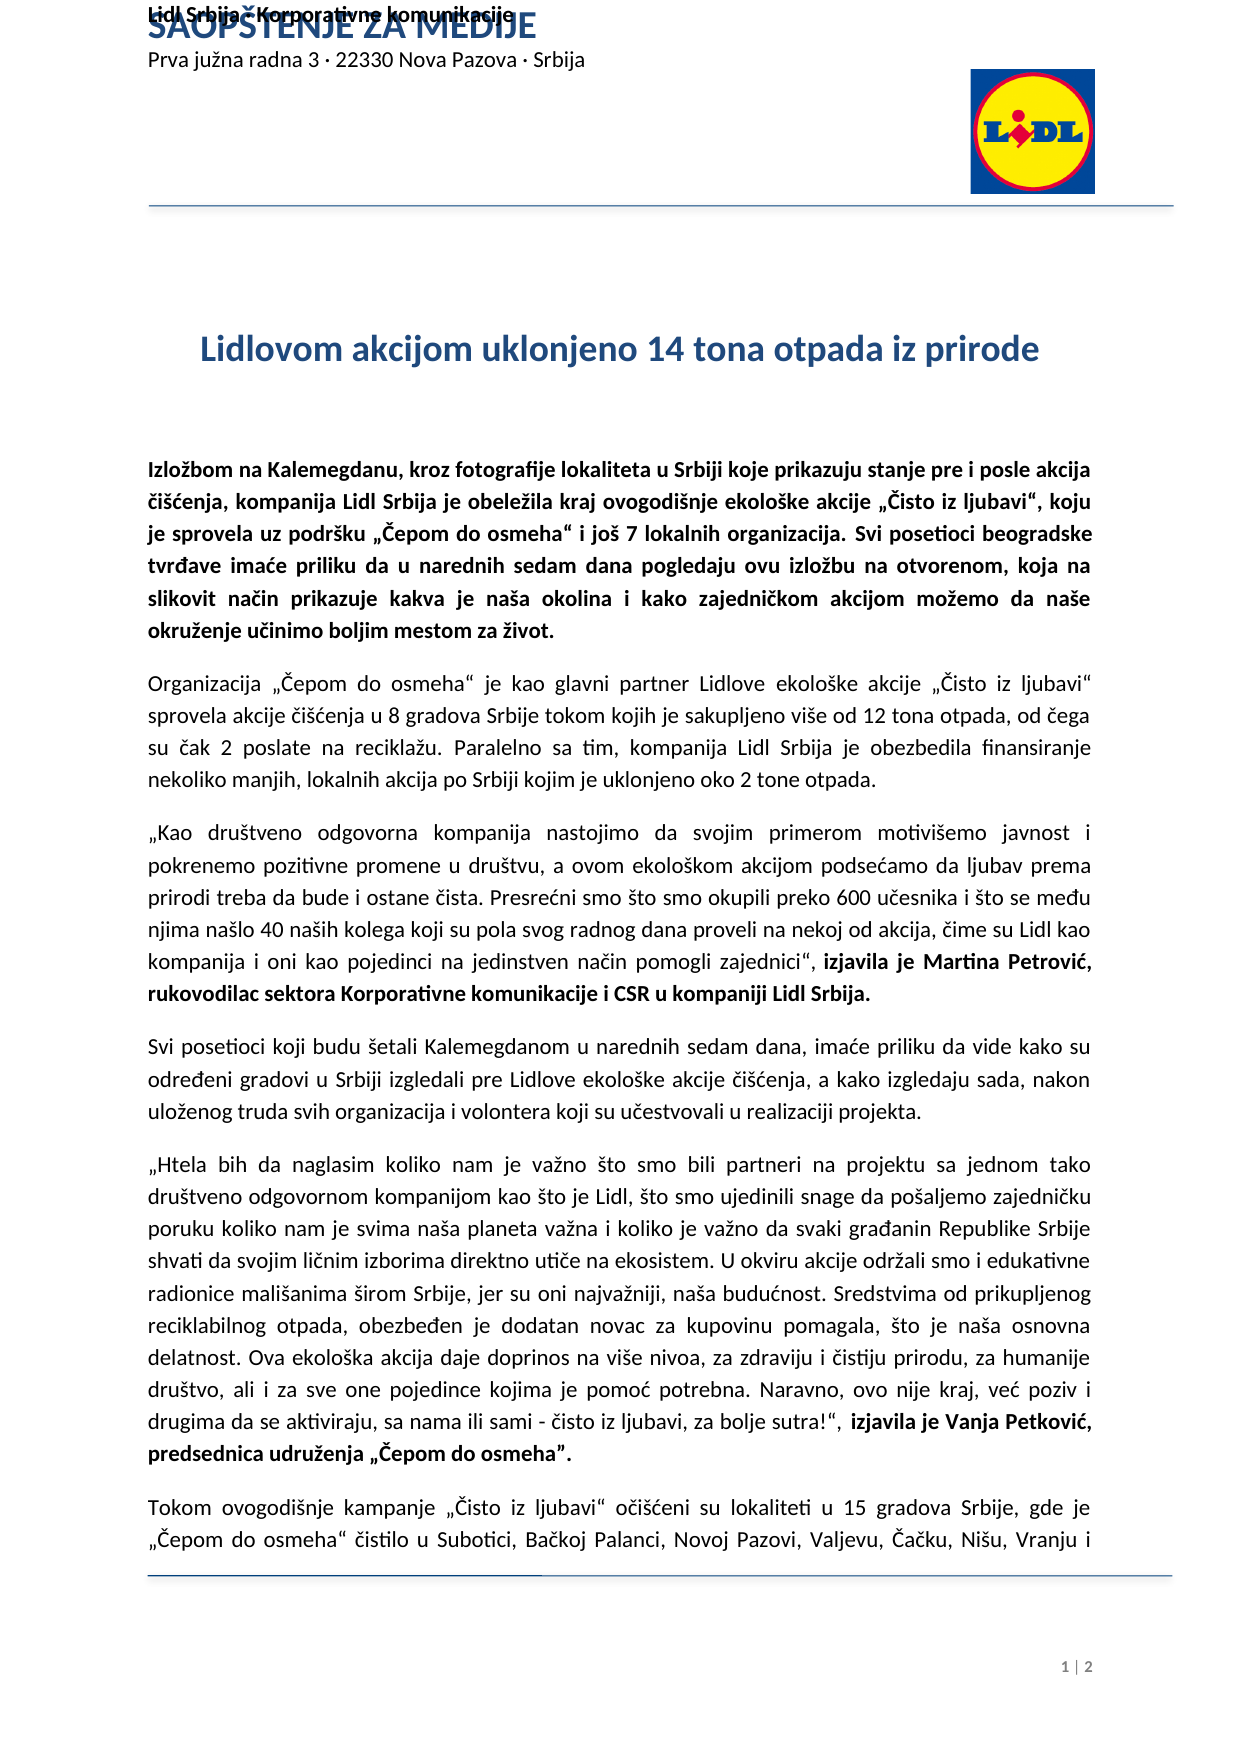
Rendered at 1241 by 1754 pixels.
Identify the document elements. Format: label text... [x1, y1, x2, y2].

text Lidlovom akcijom uklonjeno 14 tona otpada iz prirode [148, 325, 1092, 403]
text Organizacija „Čepom do osmeha“ je kao glavni partner Lidlove ekološke akcije „Čisto iz ljubavi“ sprovela akcije čišćenja u 8 gradova Srbije tokom kojih je sakupljeno više od 12 tona otpada, od čega su čak 2 poslate na reciklažu. Paralelno sa tim, kompanija Lidl Srbija je obezbedila finansiranje nekoliko manjih, lokalnih akcija po Srbiji kojim je uklonjeno oko 2 tone otpada. [148, 669, 1092, 793]
text „Htela bih da naglasim koliko nam je važno što smo bili partneri na projektu sa jednom tako društveno odgovornom kompanijom kao što je Lidl, što smo ujedinili snage da pošaljemo zajedničku poruku koliko nam je svima naša planeta važna i koliko je važno da svaki građanin Republike Srbije shvati da svojim ličnim izborima direktno utiče na ekosistem. U okviru akcije održali smo i edukativne radionice mališanima širom Srbije, jer su oni najvažniji, naša budućnost. Sredstvima od prikupljenog reciklabilnog otpada, obezbeđen je dodatan novac za kupovinu pomagala, što je naša osnovna delatnost. Ova ekološka akcija daje doprinos na više nivoa, za zdraviju i čistiju prirodu, za humanije društvo, ali i za sve one pojedince kojima je pomoć potrebna. Naravno, ovo nije kraj, već poziv i drugima da se aktiviraju, sa nama ili sami - čisto iz ljubavi, za bolje sutra!“, izjavila je Vanja Petković, predsednica udruženja „Čepom do osmeha”. [148, 1150, 1092, 1468]
text Svi posetioci koji budu šetali Kalemegdanom u narednih sedam dana, imaće priliku da vide kako su određeni gradovi u Srbiji izgledali pre Lidlove ekološke akcije čišćenja, a kako izgledaju sada, nakon uloženog truda svih organizacija i volontera koji su učestvovali u realizaciji projekta. [148, 1032, 1092, 1125]
text Izložbom na Kalemegdanu, kroz fotografije lokaliteta u Srbiji koje prikazuju stanje pre i posle akcija čišćenja, kompanija Lidl Srbija je obeležila kraj ovogodišnje ekološke akcije „Čisto iz ljubavi“, koju je sprovela uz podršku „Čepom do osmeha“ i još 7 lokalnih organizacija. Svi posetioci beogradske tvrđave imaće priliku da u narednih sedam dana pogledaju ovu izložbu na otvorenom, koja na slikovit način prikazuje kakva je naša okolina i kako zajedničkom akcijom možemo da naše okruženje učinimo boljim mestom za život. [148, 428, 1092, 644]
picture [970, 69, 1095, 194]
text „Kao društveno odgovorna kompanija nastojimo da svojim primerom motivišemo javnost i pokrenemo pozitivne promene u društvu, a ovom ekološkom akcijom podsećamo da ljubav prema prirodi treba da bude i ostane čista. Presrećni smo što smo okupili preko 600 učesnika i što se među njima našlo 40 naših kolega koji su pola svog radnog dana proveli na nekoj od akcija, čime su Lidl kao kompanija i oni kao pojedinci na jedinstven način pomogli zajednici“, izjavila je Martina Petrović, rukovodilac sektora Korporativne komunikacije i CSR u kompaniji Lidl Srbija. [148, 818, 1092, 1007]
